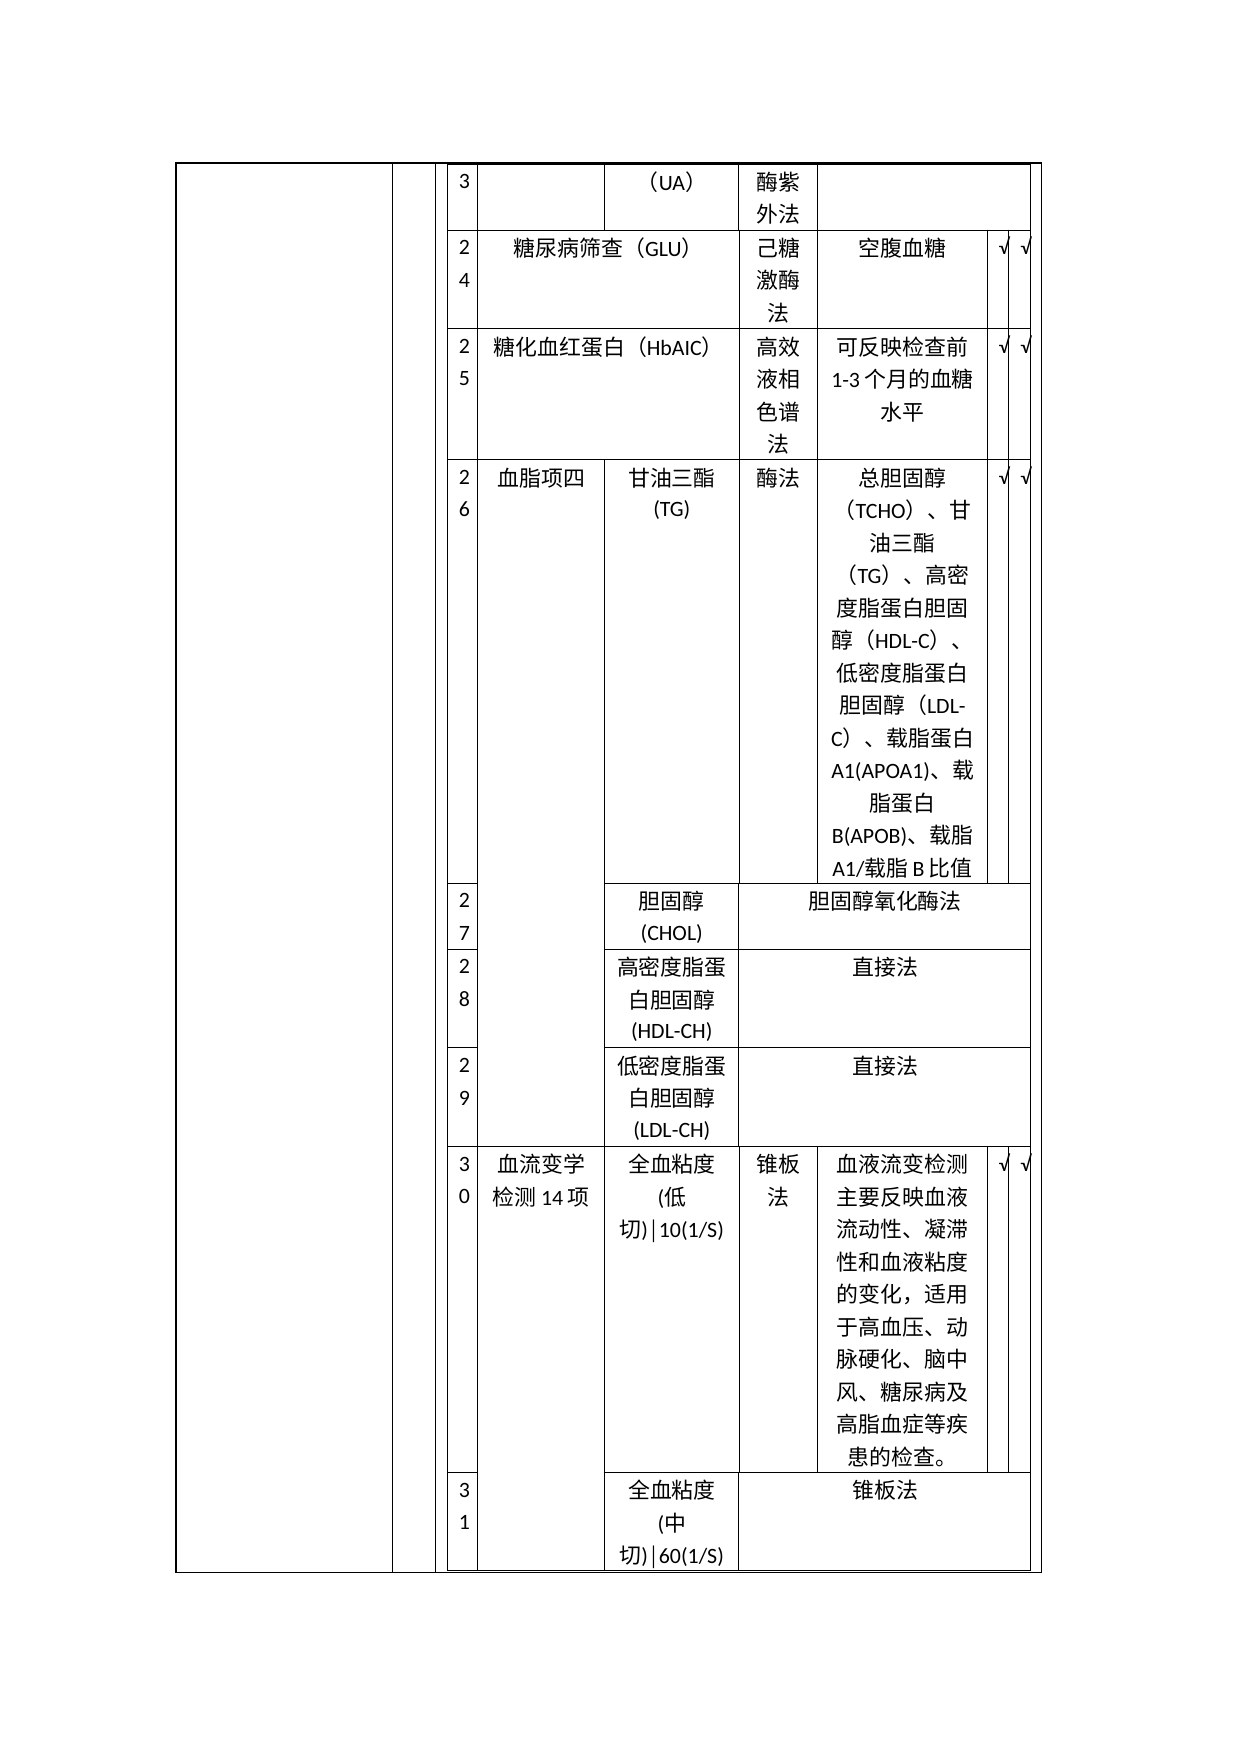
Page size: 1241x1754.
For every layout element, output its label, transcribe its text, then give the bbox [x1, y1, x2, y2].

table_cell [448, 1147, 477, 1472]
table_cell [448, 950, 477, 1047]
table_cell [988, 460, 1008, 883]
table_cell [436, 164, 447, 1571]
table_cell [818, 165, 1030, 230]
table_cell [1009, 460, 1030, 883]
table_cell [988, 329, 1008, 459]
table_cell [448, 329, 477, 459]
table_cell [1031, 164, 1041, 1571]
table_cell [739, 1473, 1030, 1570]
table_cell [177, 164, 392, 1571]
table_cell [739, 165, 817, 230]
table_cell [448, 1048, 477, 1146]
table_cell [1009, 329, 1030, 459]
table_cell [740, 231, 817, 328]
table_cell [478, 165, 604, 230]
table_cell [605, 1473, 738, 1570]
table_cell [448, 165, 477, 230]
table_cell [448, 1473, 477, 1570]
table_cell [478, 1147, 604, 1570]
table_cell 1 [393, 164, 435, 1571]
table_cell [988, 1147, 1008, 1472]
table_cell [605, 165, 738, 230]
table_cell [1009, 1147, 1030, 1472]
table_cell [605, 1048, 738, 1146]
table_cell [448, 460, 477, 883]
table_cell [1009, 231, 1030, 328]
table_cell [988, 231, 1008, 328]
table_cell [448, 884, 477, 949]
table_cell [818, 231, 987, 328]
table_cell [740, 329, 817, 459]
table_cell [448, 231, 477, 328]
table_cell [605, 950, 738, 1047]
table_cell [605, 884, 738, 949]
